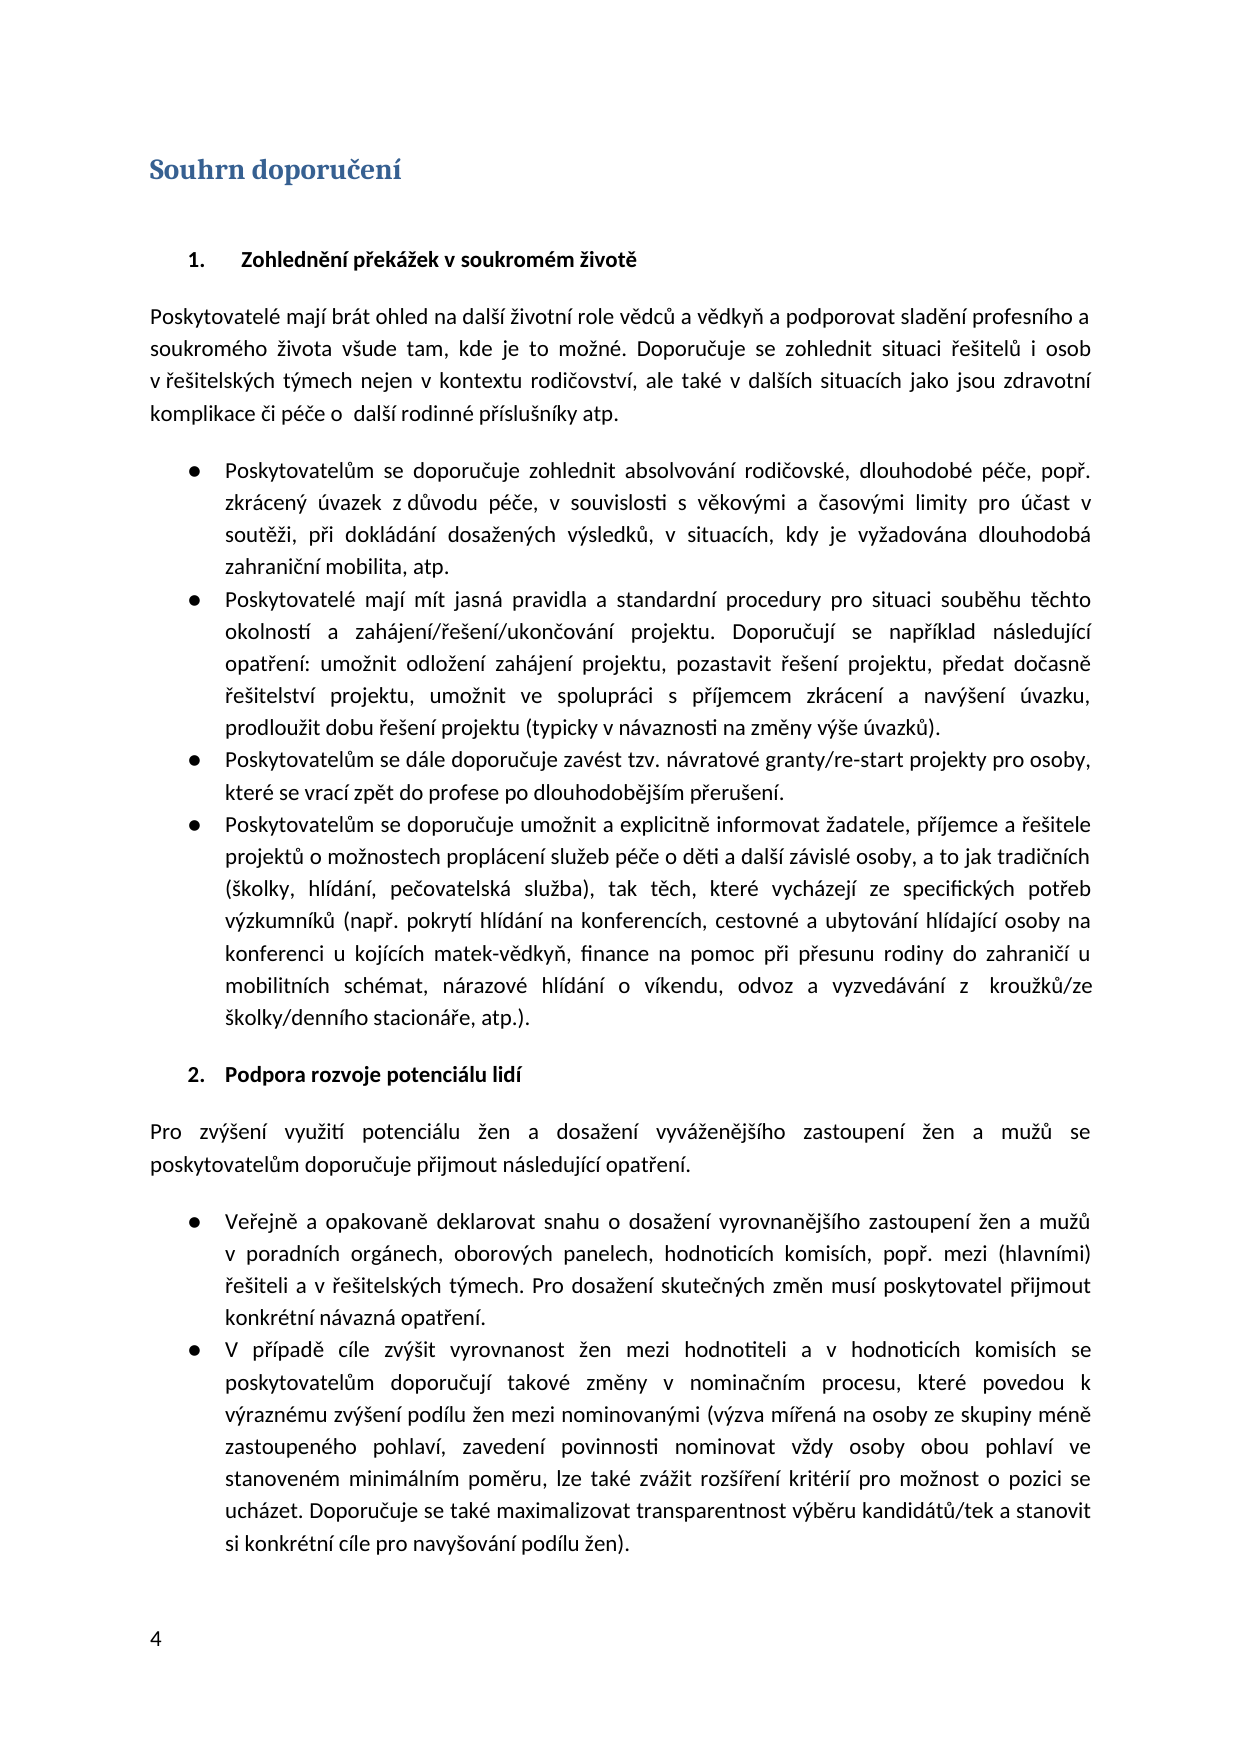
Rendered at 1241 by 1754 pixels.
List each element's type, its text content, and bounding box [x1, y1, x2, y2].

list Poskytovatelé mají mít jasná pravidla a standardní procedury pro situaci souběhu těchto okolností a zahájení/řešení/ukončování projektu. Doporučují se například následující opatření: umožnit odložení zahájení projektu, pozastavit řešení projektu, předat dočasně řešitelství projektu, umožnit ve spolupráci s příjemcem zkrácení a navýšení úvazku, prodloužit dobu řešení projektu (typicky v návaznosti na změny výše úvazků). [187, 585, 1093, 741]
list Poskytovatelům se doporučuje zohlednit absolvování rodičovské, dlouhodobé péče, popř. zkrácený úvazek z důvodu péče, v souvislosti s věkovými a časovými limity pro účast v soutěži, při dokládání dosažených výsledků, v situacích, kdy je vyžadována dlouhodobá zahraniční mobilita, atp. [187, 456, 1093, 581]
list V případě cíle zvýšit vyrovnanost žen mezi hodnotiteli a v hodnoticích komisích se poskytovatelům doporučují takové změny v nominačním procesu, které povedou k výraznému zvýšení podílu žen mezi nominovanými (výzva mířená na osoby ze skupiny méně zastoupeného pohlaví, zavedení povinnosti nominovat vždy osoby obou pohlaví ve stanoveném minimálním poměru, lze také zvážit rozšíření kritérií pro možnost o pozici se ucházet. Doporučuje se také maximalizovat transparentnost výběru kandidátů/tek a stanovit si konkrétní cíle pro navyšování podílu žen). [187, 1336, 1093, 1557]
text 2. Podpora rozvoje potenciálu lidí [187, 1060, 1093, 1088]
text Poskytovatelé mají brát ohled na další životní role vědců a vědkyň a podporovat sladění profesního a soukromého života všude tam, kde je to možné. Doporučuje se zohlednit situaci řešitelů i osob v řešitelských týmech nejen v kontextu rodičovství, ale také v dalších situacích jako jsou zdravotní komplikace či péče o další rodinné příslušníky atp. [150, 302, 1093, 427]
list Poskytovatelům se doporučuje umožnit a explicitně informovat žadatele, příjemce a řešitele projektů o možnostech proplácení služeb péče o děti a další závislé osoby, a to jak tradičních (školky, hlídání, pečovatelská služba), tak těch, které vycházejí ze specifických potřeb výzkumníků (např. pokrytí hlídání na konferencích, cestovné a ubytování hlídající osoby na konferenci u kojících matek-vědkyň, finance na pomoc při přesunu rodiny do zahraničí u mobilitních schémat, nárazové hlídání o víkendu, odvoz a vyzvedávání z kroužků/ze školky/denního stacionáře, atp.). [187, 810, 1093, 1031]
text Pro zvýšení využití potenciálu žen a dosažení vyváženějšího zastoupení žen a mužů se poskytovatelům doporučuje přijmout následující opatření. [150, 1117, 1093, 1178]
subtitle Souhrn doporučení [150, 153, 1093, 187]
text 1. Zohlednění překážek v soukromém životě [187, 245, 1093, 273]
list Veřejně a opakovaně deklarovat snahu o dosažení vyrovnanějšího zastoupení žen a mužů v poradních orgánech, oborových panelech, hodnoticích komisích, popř. mezi (hlavními) řešiteli a v řešitelských týmech. Pro dosažení skutečných změn musí poskytovatel přijmout konkrétní návazná opatření. [187, 1207, 1093, 1331]
list Poskytovatelům se dále doporučuje zavést tzv. návratové granty/re-start projekty pro osoby, které se vrací zpět do profese po dlouhodobějším přerušení. [187, 746, 1093, 806]
